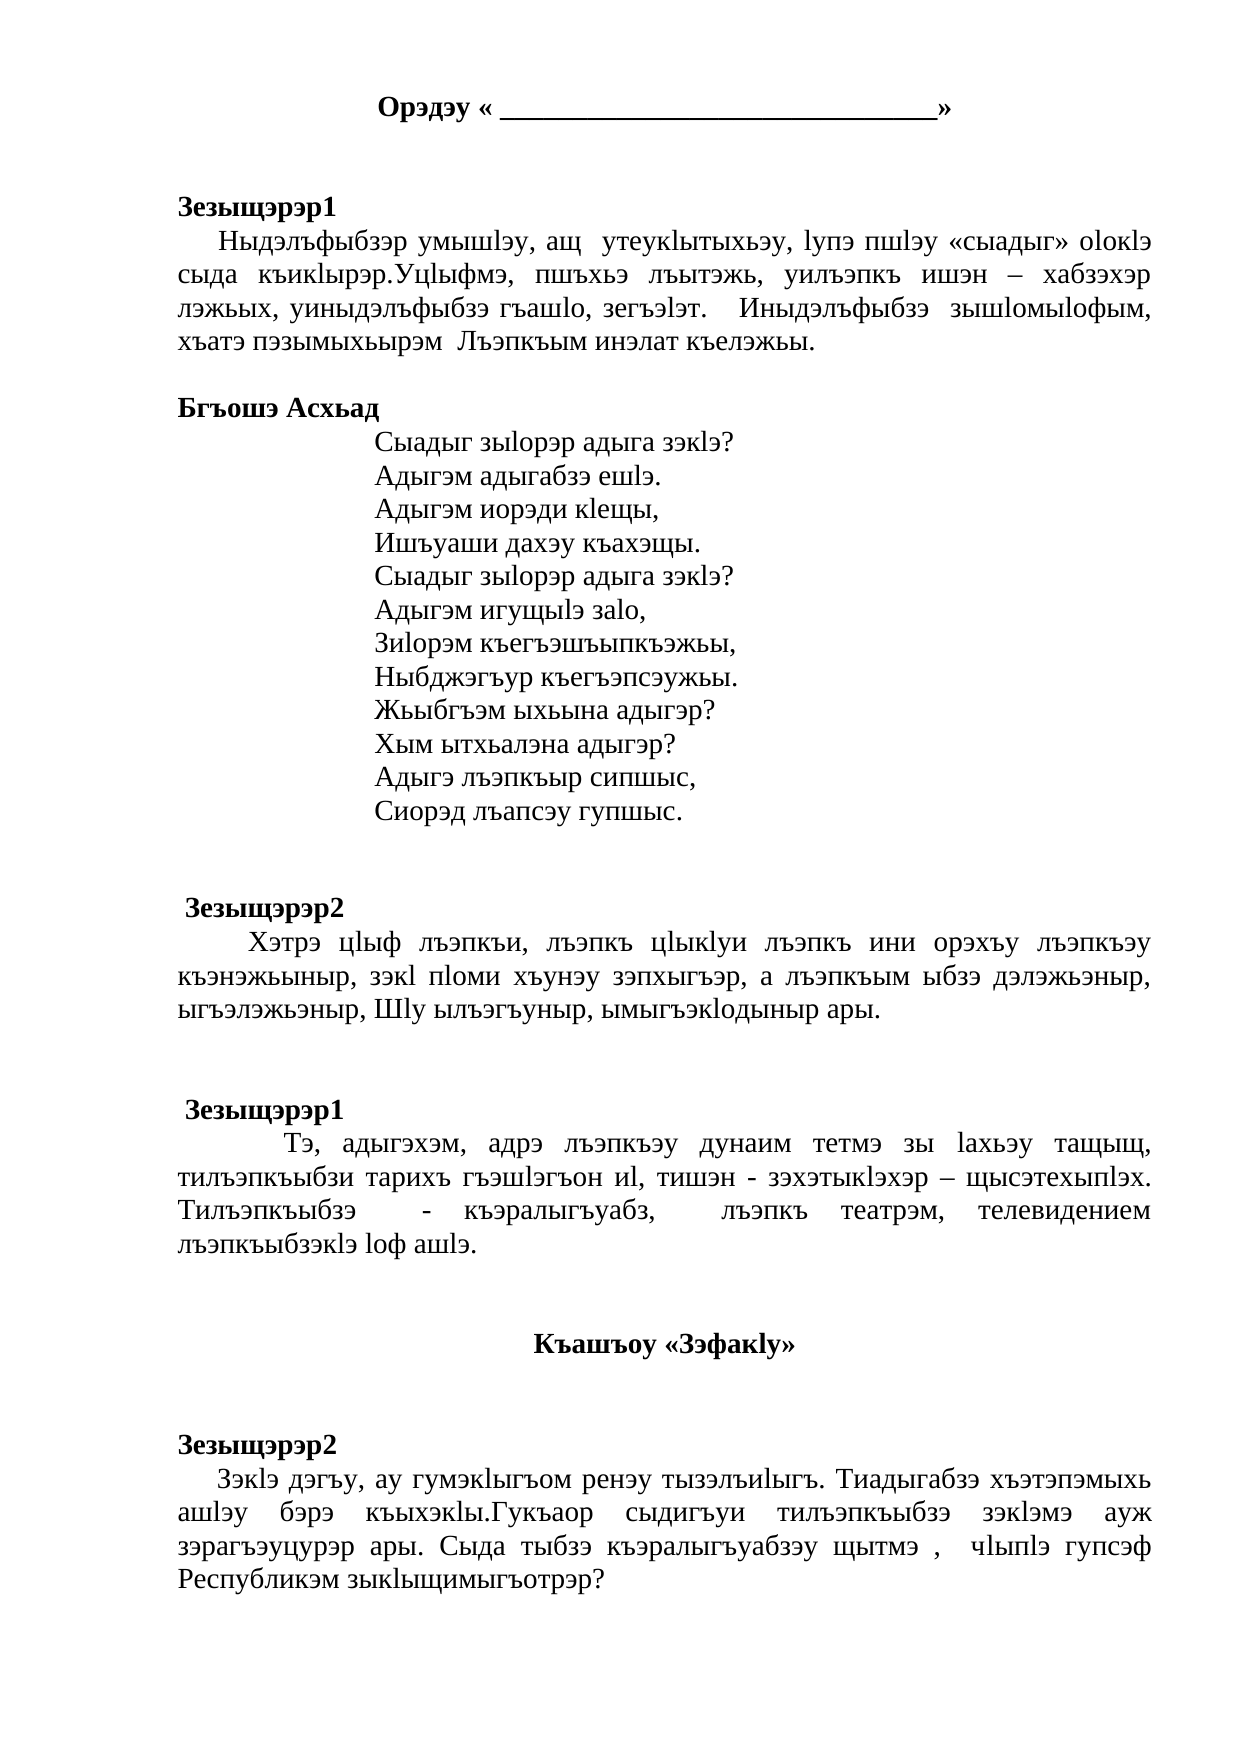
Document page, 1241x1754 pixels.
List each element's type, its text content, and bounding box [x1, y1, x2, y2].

text Зезыщэрэр2 [177, 1427, 1152, 1461]
text Къашъоу «Зэфакlу» [177, 1327, 1152, 1360]
text Адыгэм адыгабзэ ешlэ. [177, 458, 1152, 491]
text Ныдэлъфыбзэр умышlэу, ащ утеукlытыхьэу, lупэ пшlэу «сыадыг» оlокlэ сыда къикlырэр.Уцlыфмэ, пшъхьэ лъытэжь, уилъэпкъ ишэн – хабзэхэр лэжьых, уиныдэлъфыбзэ гъашlо, зегъэlэт. Иныдэлъфыбзэ зышlомыlофым, хъатэ пэзымыхьырэм Лъэпкъым инэлат къелэжьы. [177, 223, 1152, 357]
text Адыгэм игущыlэ заlо, [177, 592, 1152, 625]
text Зезыщэрэр2 [177, 891, 1152, 924]
text Орэдэу « ______________________________» [177, 89, 1152, 122]
text Адыгэ лъэпкъыр сипшыс, [177, 759, 1152, 793]
text Зезыщэрэр1 [177, 1092, 1152, 1125]
text Ныбджэгъур къегъэпсэужьы. [177, 659, 1152, 692]
text Жьыбгъэм ыхьына адыгэр? [177, 692, 1152, 726]
text Сыадыг зыlорэр адыга зэкlэ? [177, 558, 1152, 592]
text Адыгэм иорэди кlещы, [177, 491, 1152, 525]
text Ишъуаши дахэу къахэщы. [177, 525, 1152, 558]
text Хым ытхьалэна адыгэр? [177, 726, 1152, 759]
text Зэкlэ дэгъу, ау гумэкlыгъом ренэу тызэлъиlыгъ. Тиадыгабзэ хъэтэпэмыхь ашlэу бэрэ къыхэкlы.Гукъаор сыдигъуи тилъэпкъыбзэ зэкlэмэ ауж зэрагъэуцурэр ары. Сыда тыбзэ къэралыгъуабзэу щытмэ , чlыпlэ гупсэф Республикэм зыкlыщимыгъотрэр? [177, 1461, 1152, 1595]
text Бгъошэ Асхьад [177, 391, 1152, 424]
text Сыадыг зыlорэр адыга зэкlэ? [177, 424, 1152, 458]
text Зезыщэрэр1 [177, 189, 1152, 223]
text Тэ, адыгэхэм, адрэ лъэпкъэу дунаим тетмэ зы lахьэу тащыщ, тилъэпкъыбзи тарихъ гъэшlэгъон иl, тишэн - зэхэтыкlэхэр – щысэтехыпlэх. Тилъэпкъыбзэ - къэралыгъуабз, лъэпкъ театрэм, телевидением лъэпкъыбзэкlэ lоф ашlэ. [177, 1125, 1152, 1259]
text Хэтрэ цlыф лъэпкъи, лъэпкъ цlыкlуи лъэпкъ ини орэхъу лъэпкъэу къэнэжьыныр, зэкl пlоми хъунэу зэпхыгъэр, а лъэпкъым ыбзэ дэлэжьэныр, ыгъэлэжьэныр, Шlу ылъэгъуныр, ымыгъэкlодыныр ары. [177, 924, 1152, 1025]
text Зиlорэм къегъэшъыпкъэжьы, [177, 625, 1152, 659]
text Сиорэд лъапсэу гупшыс. [177, 793, 1152, 827]
